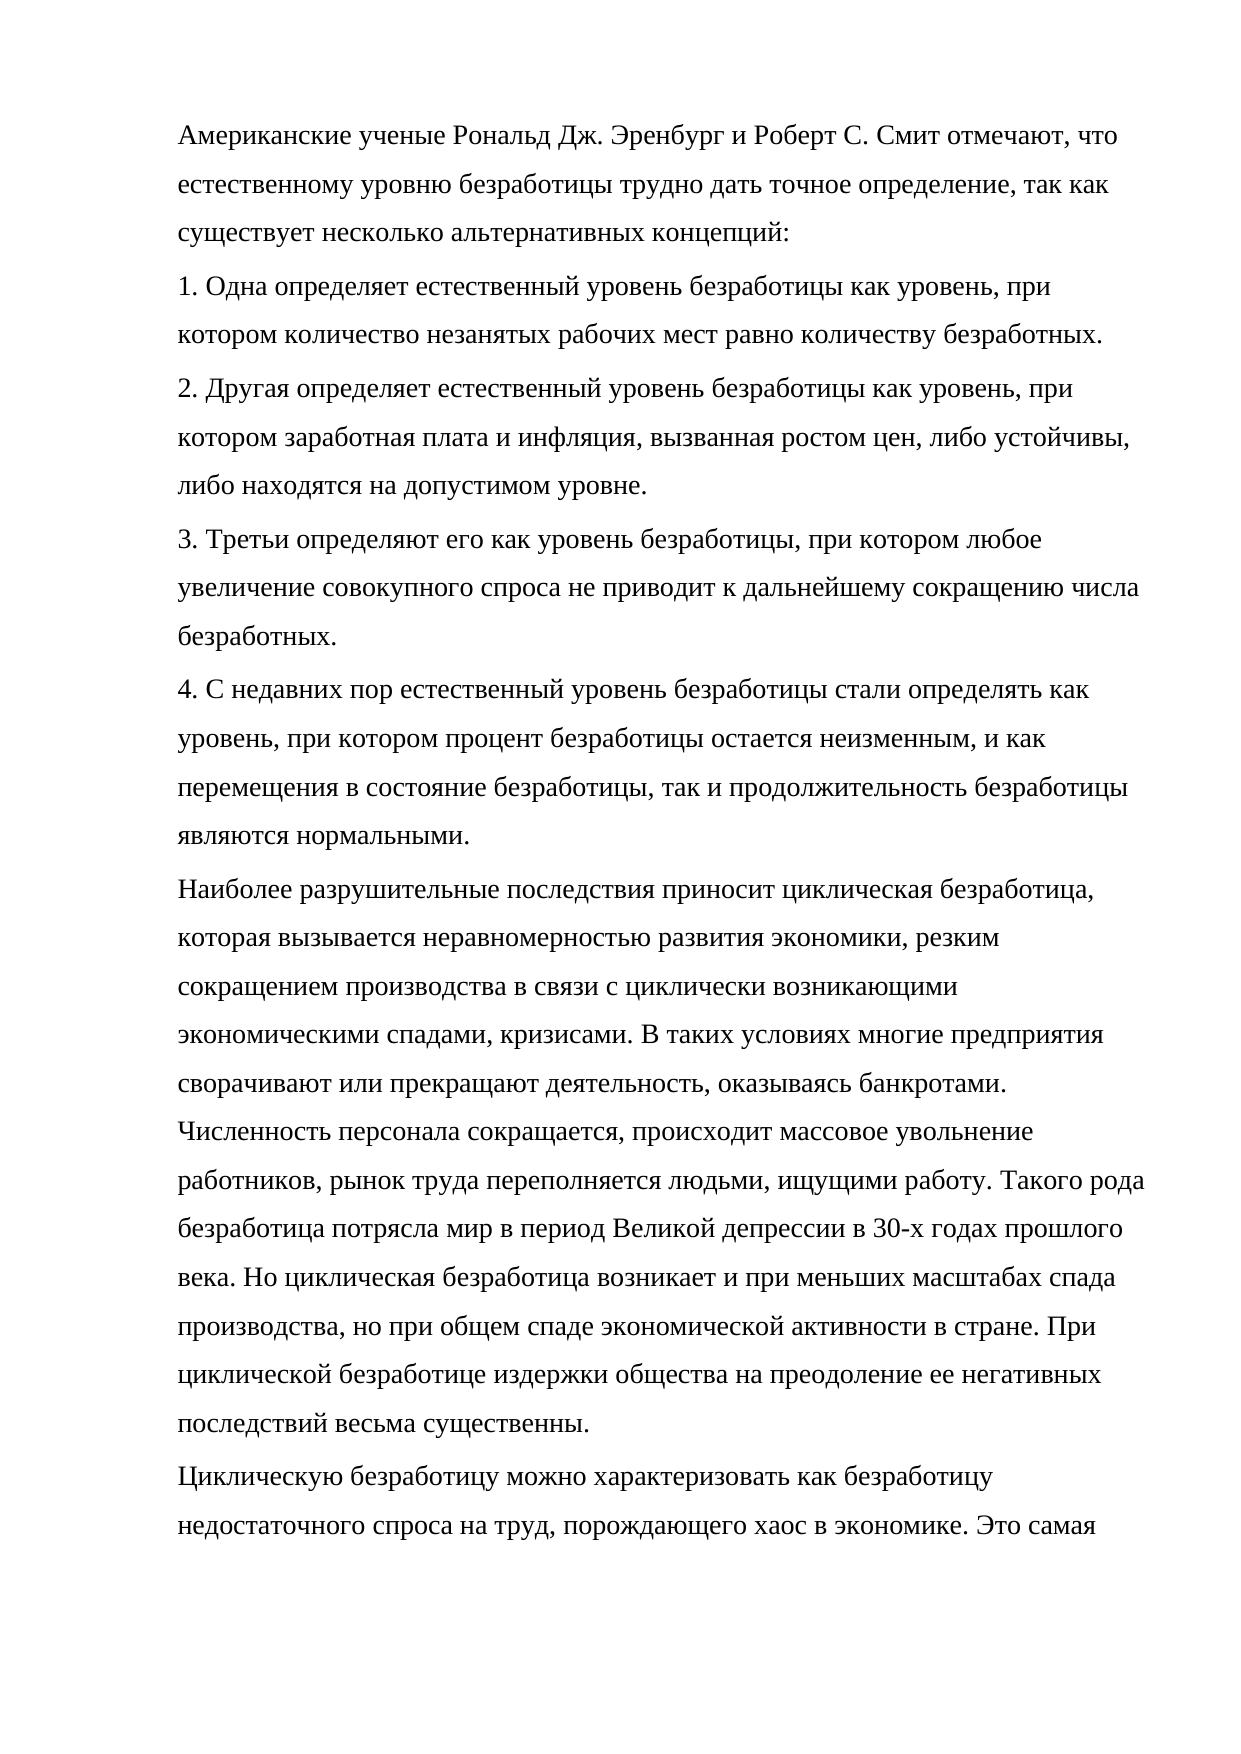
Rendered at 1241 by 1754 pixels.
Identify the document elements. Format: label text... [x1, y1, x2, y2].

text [177, 1459, 1152, 1540]
text Наиболее разрушительные последствия приносит циклическая безработица, которая вызывается неравномерностью развития экономики, резким сокращением производства в связи с циклически возникающими экономическими спадами, кризисами. В таких условиях многие предприятия сворачивают или прекращают деятельность, оказываясь банкротами. Численность персонала сокращается, происходит массовое увольнение работников, рынок труда переполняется людьми, ищущими работу. Такого рода безработица потрясла мир в период Великой депрессии в 30-х годах прошлого века. Но циклическая безработица возникает и при меньших масштабах спада производства, но при общем спаде экономической активности в стране. При циклической безработице издержки общества на преодоление ее негативных последствий весьма существенны. [177, 872, 1152, 1438]
text 3. Третьи определяют его как уровень безработицы, при котором любое увеличение совокупного спроса не приводит к дальнейшему сокращению числа безработных. [177, 522, 1152, 651]
text 1. Одна определяет естественный уровень безработицы как уровень, при котором количество незанятых рабочих мест равно количеству безработных. [177, 269, 1152, 350]
text 2. Другая определяет естественный уровень безработицы как уровень, при котором заработная плата и инфляция, вызванная ростом цен, либо устойчивы, либо находятся на допустимом уровне. [177, 371, 1152, 501]
text 4. С недавних пор естественный уровень безработицы стали определять как уровень, при котором процент безработицы остается неизменным, и как перемещения в состояние безработицы, так и продолжительность безработицы являются нормальными. [177, 672, 1152, 851]
text Американские ученые Рональд Дж. Эренбург и Роберт С. Смит отмечают, что естественному уровню безработицы трудно дать точное определение, так как существует несколько альтернативных концепций: [177, 118, 1152, 248]
